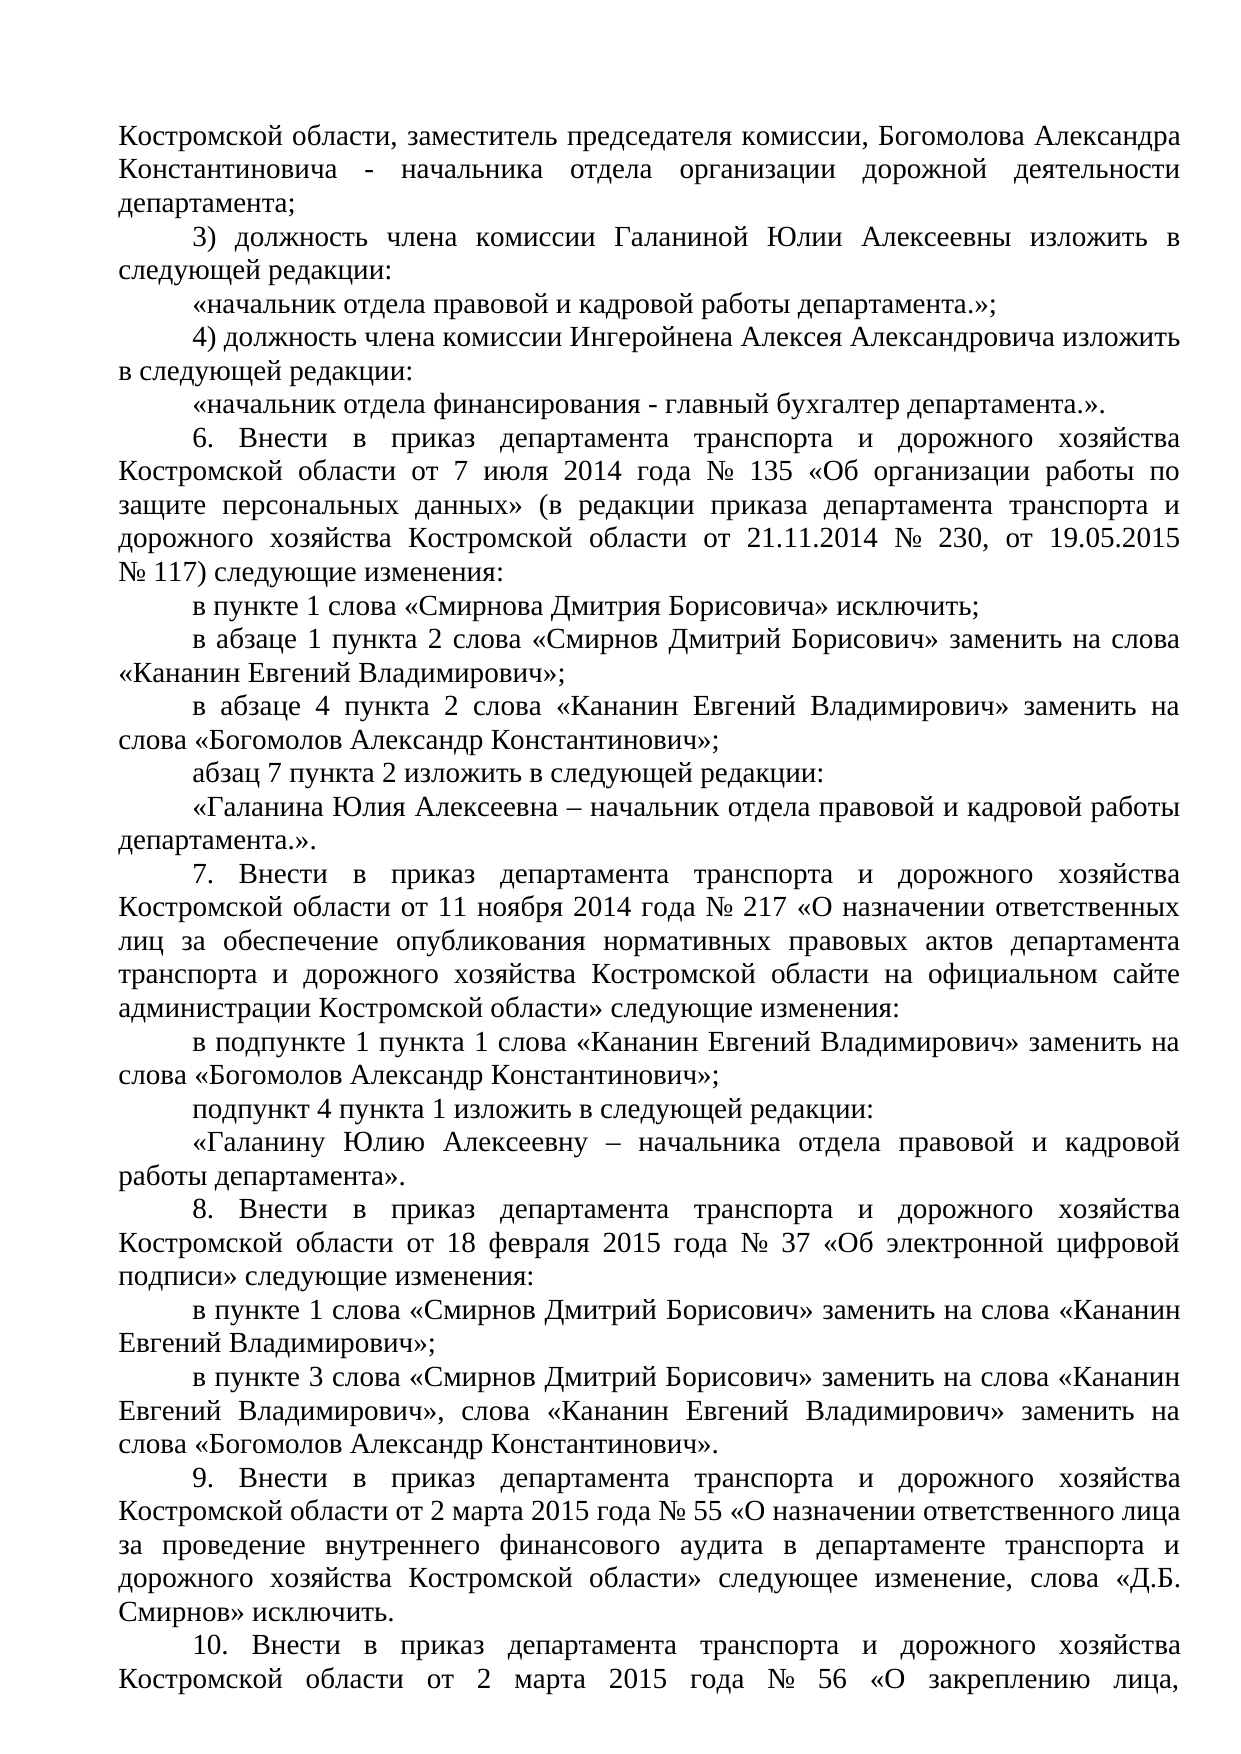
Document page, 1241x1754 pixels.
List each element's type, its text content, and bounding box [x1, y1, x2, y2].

text в пункте 1 слова «Смирнова Дмитрия Борисовича» исключить; [118, 588, 1181, 621]
text «Галанина Юлия Алексеевна – начальник отдела правовой и кадровой работы департамента.». [118, 789, 1181, 856]
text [118, 118, 1181, 219]
text 3) должность члена комиссии Галаниной Юлии Алексеевны изложить в следующей редакции: [118, 219, 1181, 286]
text в пункте 3 слова «Смирнов Дмитрий Борисович» заменить на слова «Кананин Евгений Владимирович», слова «Кананин Евгений Владимирович» заменить на слова «Богомолов Александр Константинович». [118, 1359, 1181, 1460]
text «начальник отдела финансирования - главный бухгалтер департамента.». [118, 386, 1181, 420]
text 4) должность члена комиссии Ингеройнена Алексея Александровича изложить в следующей редакции: [118, 319, 1181, 386]
text 7. Внести в приказ департамента транспорта и дорожного хозяйства Костромской области от 11 ноября 2014 года № 217 «О назначении ответственных лиц за обеспечение опубликования нормативных правовых актов департамента транспорта и дорожного хозяйства Костромской области на официальном сайте администрации Костромской области» следующие изменения: [118, 856, 1181, 1024]
text 6. Внести в приказ департамента транспорта и дорожного хозяйства Костромской области от 7 июля 2014 года № 135 «Об организации работы по защите персональных данных» (в редакции приказа департамента транспорта и дорожного хозяйства Костромской области от 21.11.2014 № 230, от 19.05.2015 № 117) следующие изменения: [118, 420, 1181, 588]
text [118, 1627, 1181, 1694]
text 9. Внести в приказ департамента транспорта и дорожного хозяйства Костромской области от 2 марта 2015 года № 55 «О назначении ответственного лица за проведение внутреннего финансового аудита в департаменте транспорта и дорожного хозяйства Костромской области» следующее изменение, слова «Д.Б. Смирнов» исключить. [118, 1460, 1181, 1627]
text в подпункте 1 пункта 1 слова «Кананин Евгений Владимирович» заменить на слова «Богомолов Александр Константинович»; [118, 1024, 1181, 1091]
text 8. Внести в приказ департамента транспорта и дорожного хозяйства Костромской области от 18 февраля 2015 года № 37 «Об электронной цифровой подписи» следующие изменения: [118, 1191, 1181, 1292]
text в пункте 1 слова «Смирнов Дмитрий Борисович» заменить на слова «Кананин Евгений Владимирович»; [118, 1292, 1181, 1359]
text абзац 7 пункта 2 изложить в следующей редакции: [118, 755, 1181, 789]
text подпункт 4 пункта 1 изложить в следующей редакции: [118, 1091, 1181, 1124]
text «начальник отдела правовой и кадровой работы департамента.»; [118, 286, 1181, 319]
text «Галанину Юлию Алексеевну – начальника отдела правовой и кадровой работы департамента». [118, 1124, 1181, 1191]
text в абзаце 4 пункта 2 слова «Кананин Евгений Владимирович» заменить на слова «Богомолов Александр Константинович»; [118, 688, 1181, 755]
text в абзаце 1 пункта 2 слова «Смирнов Дмитрий Борисович» заменить на слова «Кананин Евгений Владимирович»; [118, 621, 1181, 688]
